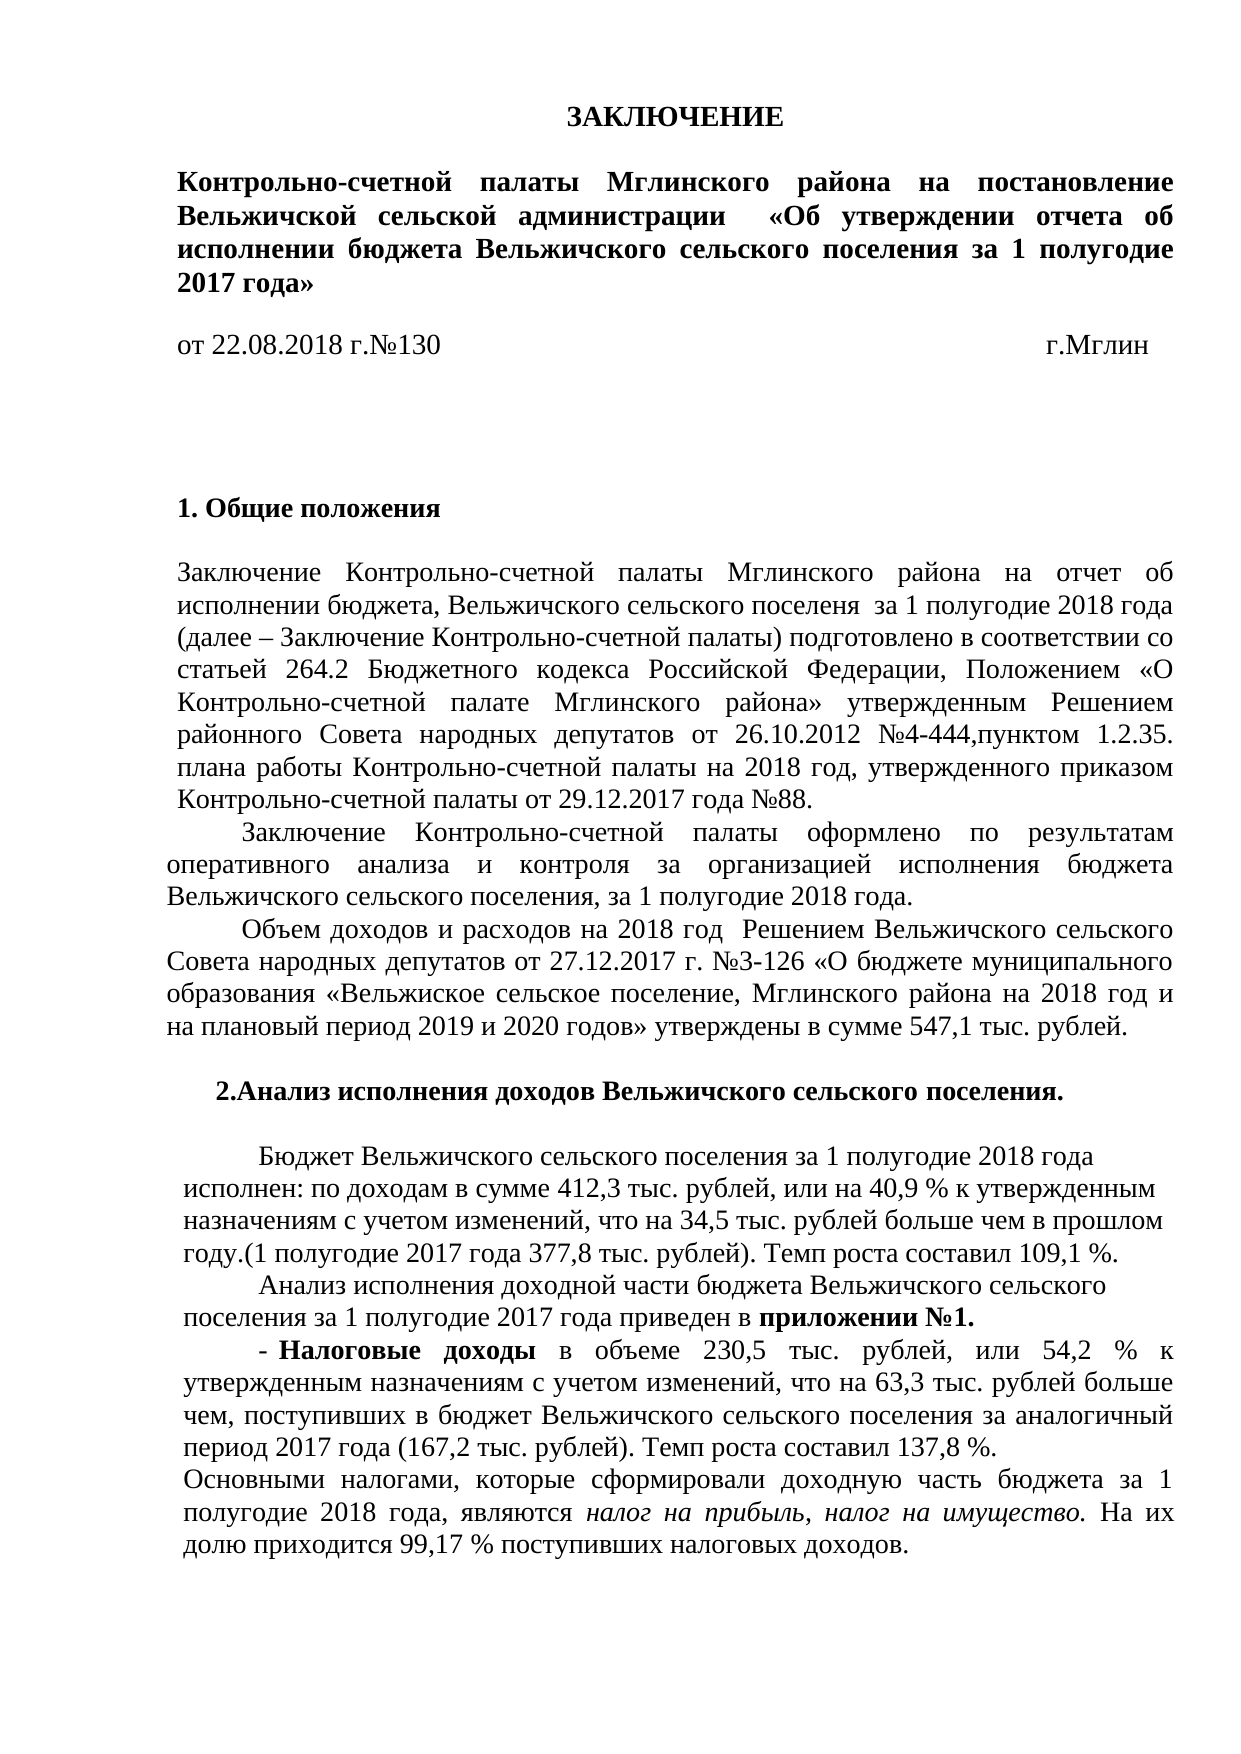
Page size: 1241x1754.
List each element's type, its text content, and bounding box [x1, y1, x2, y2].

text ЗАКЛЮЧЕНИЕ [566, 99, 1175, 132]
text Объем доходов и расходов на 2018 год Решением Вельжичского сельского Совета народных депутатов от г. №3-126 «О бюджете муниципального образования «Вельжиское сельское поселение, Мглинского района на 2018 год и на плановый период 2019 и 2020 годов» утверждены в сумме 547,1 тыс. рублей. [166, 912, 1175, 1041]
text Контрольно-счетной палаты Мглинского района на постановление Вельжичской сельской администрации «Об утверждении отчета об исполнении бюджета Вельжичского сельского поселения за 1 полугодие 2017 года» [177, 164, 1175, 298]
list Налоговые доходы в объеме 230,5 тыс. рублей, или 54,2 % к утвержденным назначениям с учетом изменений, что на 63,3 тыс. рублей больше чем, поступивших в бюджет Вельжичского сельского поселения за аналогичный период 2017 года (167,2 тыс. рублей). Темп роста составил 137,8 %. [183, 1333, 1175, 1462]
text от г.№130 г.Мглин [177, 327, 1175, 361]
text Основными налогами, которые сформировали доходную часть бюджета за 1 полугодие 2018 года, являются налог на прибыль, налог на имущество. На их долю приходится 99,17 % поступивших налоговых доходов. [183, 1462, 1175, 1560]
text Анализ исполнения доходной части бюджета Вельжичского сельского поселения за 1 полугодие 2017 года приведен в приложении №1. [183, 1268, 1175, 1333]
text Заключение Контрольно-счетной палаты оформлено по результатам оперативного анализа и контроля за организацией исполнения бюджета Вельжичского сельского поселения, за 1 полугодие 2018 года. [166, 814, 1175, 912]
text 1. Общие положения [177, 491, 1175, 523]
text Заключение Контрольно-счетной палаты Мглинского района на отчет об исполнении бюджета, Вельжичского сельского поселеня за 1 полугодие 2018 года (далее – Заключение Контрольно-счетной палаты) подготовлено в соответствии со статьей 264.2 Бюджетного кодекса Российской Федерации, Положением «О Контрольно-счетной палате Мглинского района» утвержденным Решением районного Совета народных депутатов от №4-444,пунктом плана работы Контрольно-счетной палаты на 2018 год, утвержденного приказом Контрольно-счетной палаты от года №88. [177, 555, 1175, 814]
text 2.Анализ исполнения доходов Вельжичского сельского поселения. [166, 1074, 1175, 1106]
text Бюджет Вельжичского сельского поселения за 1 полугодие 2018 года исполнен: по доходам в сумме 412,3 тыс. рублей, или на 40,9 % к утвержденным назначениям с учетом изменений, что на 34,5 тыс. рублей больше чем в прошлом году.(1 полугодие 2017 года 377,8 тыс. рублей). Темп роста составил 109,1 %. [183, 1138, 1175, 1268]
